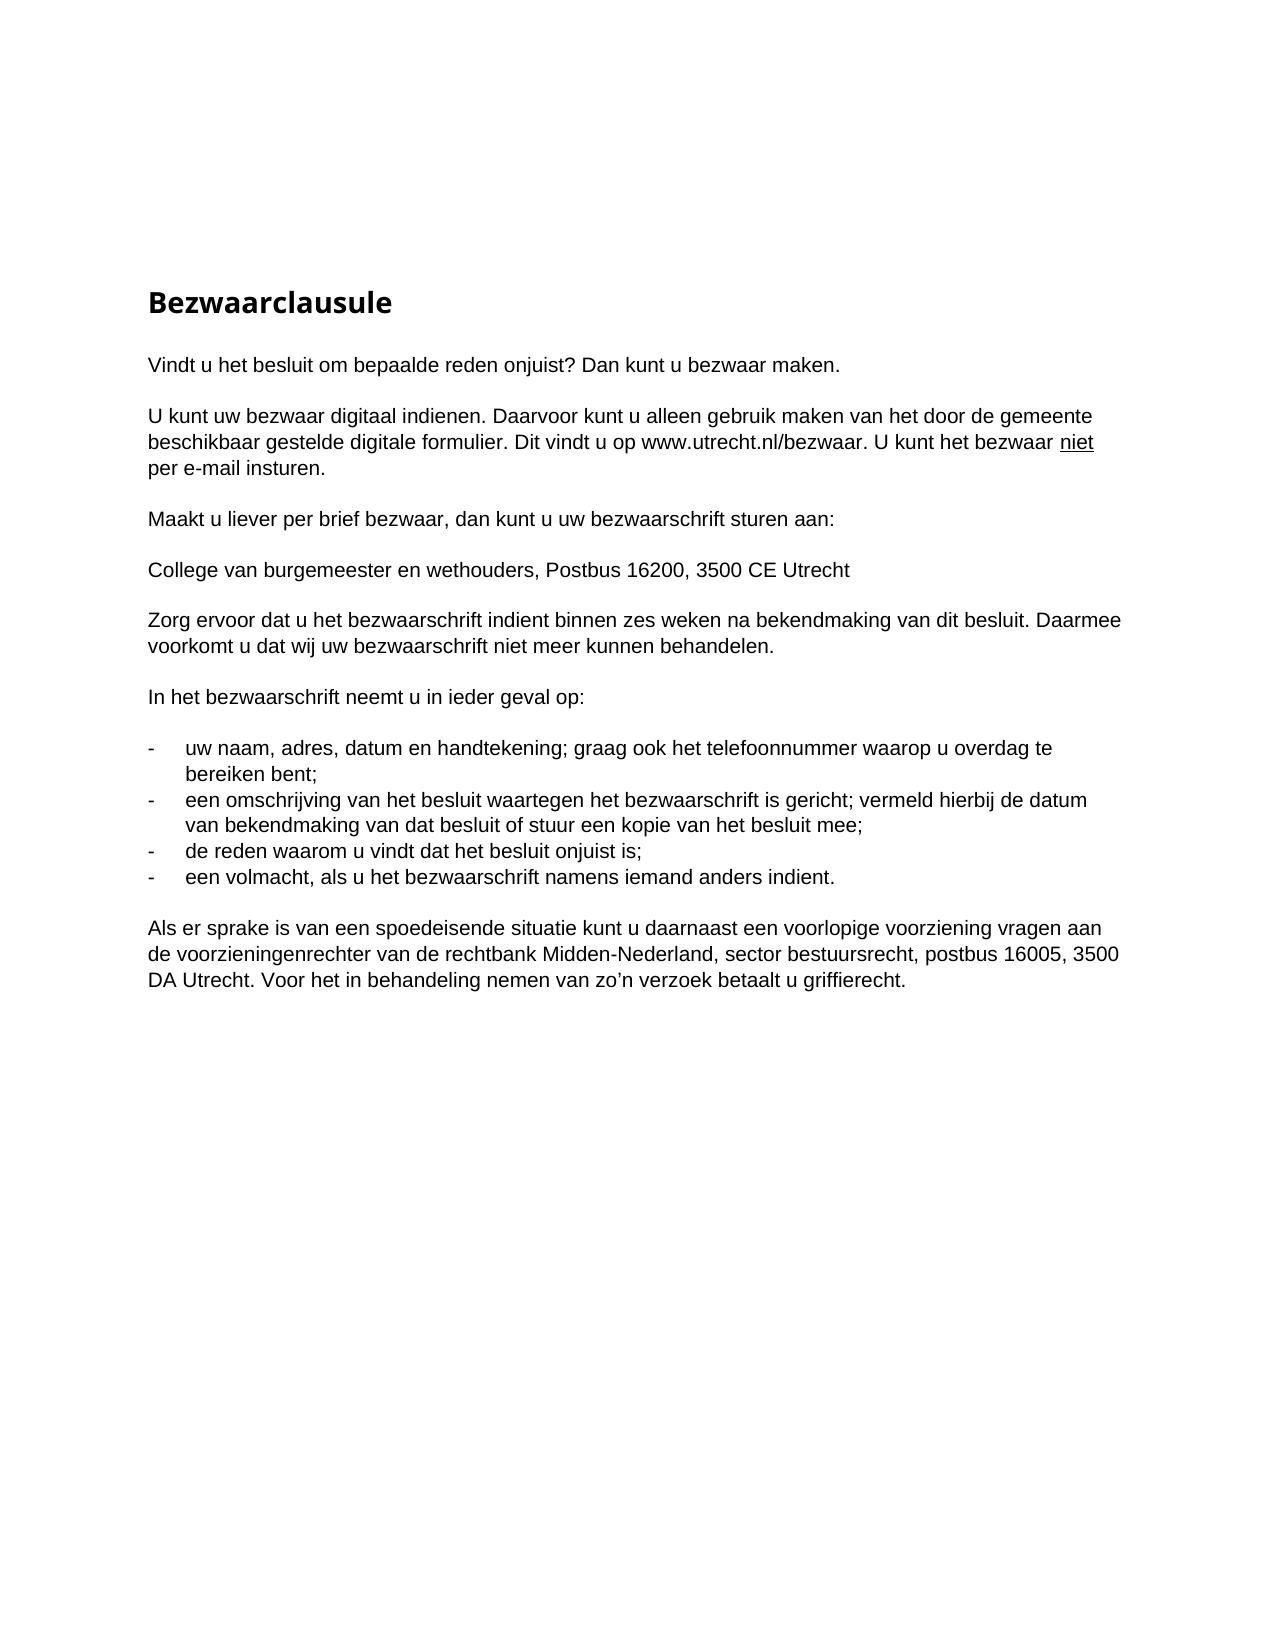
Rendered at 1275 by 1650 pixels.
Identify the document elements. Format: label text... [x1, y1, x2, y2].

text Zorg ervoor dat u het bezwaarschrift indient binnen zes weken na bekendmaking van dit besluit. Daarmee voorkomt u dat wij uw bezwaarschrift niet meer kunnen behandelen. [148, 608, 1127, 658]
text Maakt u liever per brief bezwaar, dan kunt u uw bezwaarschrift sturen aan: [148, 507, 1127, 531]
text Vindt u het besluit om bepaalde reden onjuist? Dan kunt u bezwaar maken. [148, 353, 1127, 377]
list een volmacht, als u het bezwaarschrift namens iemand anders indient. [148, 865, 1127, 889]
list de reden waarom u vindt dat het besluit onjuist is; [148, 839, 1127, 863]
text College van burgemeester en wethouders, Postbus 16200, 3500 CE Utrecht [148, 557, 1127, 581]
list een omschrijving van het besluit waartegen het bezwaarschrift is gericht; vermeld hierbij de datum van bekendmaking van dat besluit of stuur een kopie van het besluit mee; [148, 787, 1127, 837]
list uw naam, adres, datum en handtekening; graag ook het telefoonnummer waarop u overdag te bereiken bent; [148, 736, 1127, 786]
text U kunt uw bezwaar digitaal indienen. Daarvoor kunt u alleen gebruik maken van het door de gemeente beschikbaar gestelde digitale formulier. Dit vindt u op www.utrecht.nl/bezwaar. U kunt het bezwaar niet per e-mail insturen. [148, 404, 1127, 480]
text In het bezwaarschrift neemt u in ieder geval op: [148, 685, 1127, 709]
text Bezwaarclausule [148, 283, 1127, 322]
text Als er sprake is van een spoedeisende situatie kunt u daarnaast een voorlopige voorziening vragen aan de voorzieningenrechter van de rechtbank Midden-Nederland, sector bestuursrecht, postbus 16005, 3500 DA Utrecht. Voor het in behandeling nemen van zo’n verzoek betaalt u griffierecht. [148, 916, 1127, 991]
